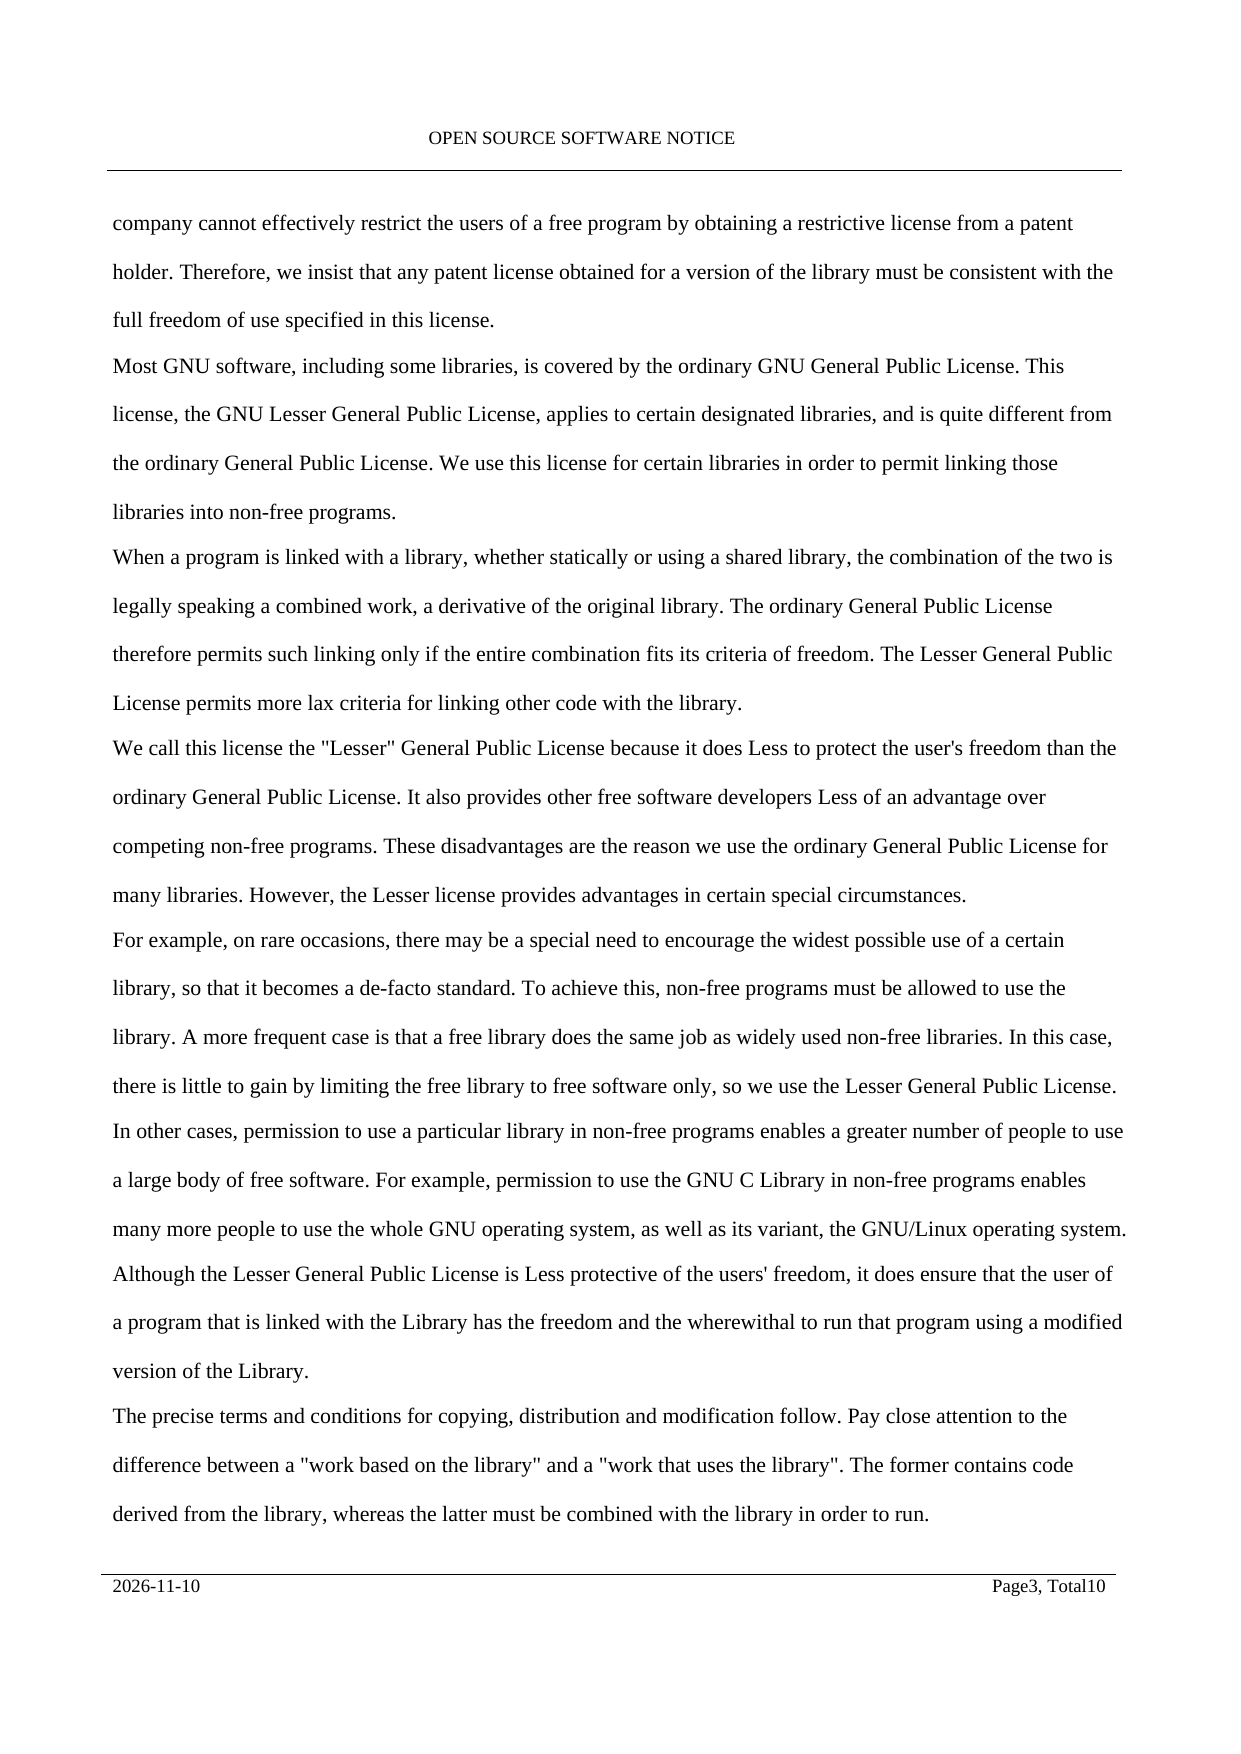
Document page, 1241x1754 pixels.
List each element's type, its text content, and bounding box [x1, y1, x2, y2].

text In other cases, permission to use a particular library in non-free programs enables a greater number of people to use a large body of free software. For example, permission to use the GNU C Library in non-free programs enables many more people to use the whole GNU operating system, as well as its variant, the GNU/Linux operating system. [112, 1114, 1128, 1244]
text For example, on rare occasions, there may be a special need to encourage the widest possible use of a certain library, so that it becomes a de-facto standard. To achieve this, non-free programs must be allowed to use the library. A more frequent case is that a free library does the same job as widely used non-free libraries. In this case, there is little to gain by limiting the free library to free software only, so we use the Lesser General Public License. [112, 923, 1128, 1102]
text When a program is linked with a library, whether statically or using a shared library, the combination of the two is legally speaking a combined work, a derivative of the original library. The ordinary General Public License therefore permits such linking only if the entire combination fits its criteria of freedom. The Lesser General Public License permits more lax criteria for linking other code with the library. [112, 540, 1128, 719]
text Although the Lesser General Public License is Less protective of the users' freedom, it does ensure that the user of a program that is linked with the Library has the freedom and the wherewithal to run that program using a modified version of the Library. [112, 1257, 1128, 1387]
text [112, 206, 1128, 336]
text We call this license the "Lesser" General Public License because it does Less to protect the user's freedom than the ordinary General Public License. It also provides other free software developers Less of an advantage over competing non-free programs. These disadvantages are the reason we use the ordinary General Public License for many libraries. However, the Lesser license provides advantages in certain special circumstances. [112, 732, 1128, 910]
text The precise terms and conditions for copying, distribution and modification follow. Pay close attention to the difference between a "work based on the library" and a "work that uses the library". The former contains code derived from the library, whereas the latter must be combined with the library in order to run. [112, 1399, 1128, 1529]
text Most GNU software, including some libraries, is covered by the ordinary GNU General Public License. This license, the GNU Lesser General Public License, applies to certain designated libraries, and is quite different from the ordinary General Public License. We use this license for certain libraries in order to permit linking those libraries into non-free programs. [112, 349, 1128, 528]
